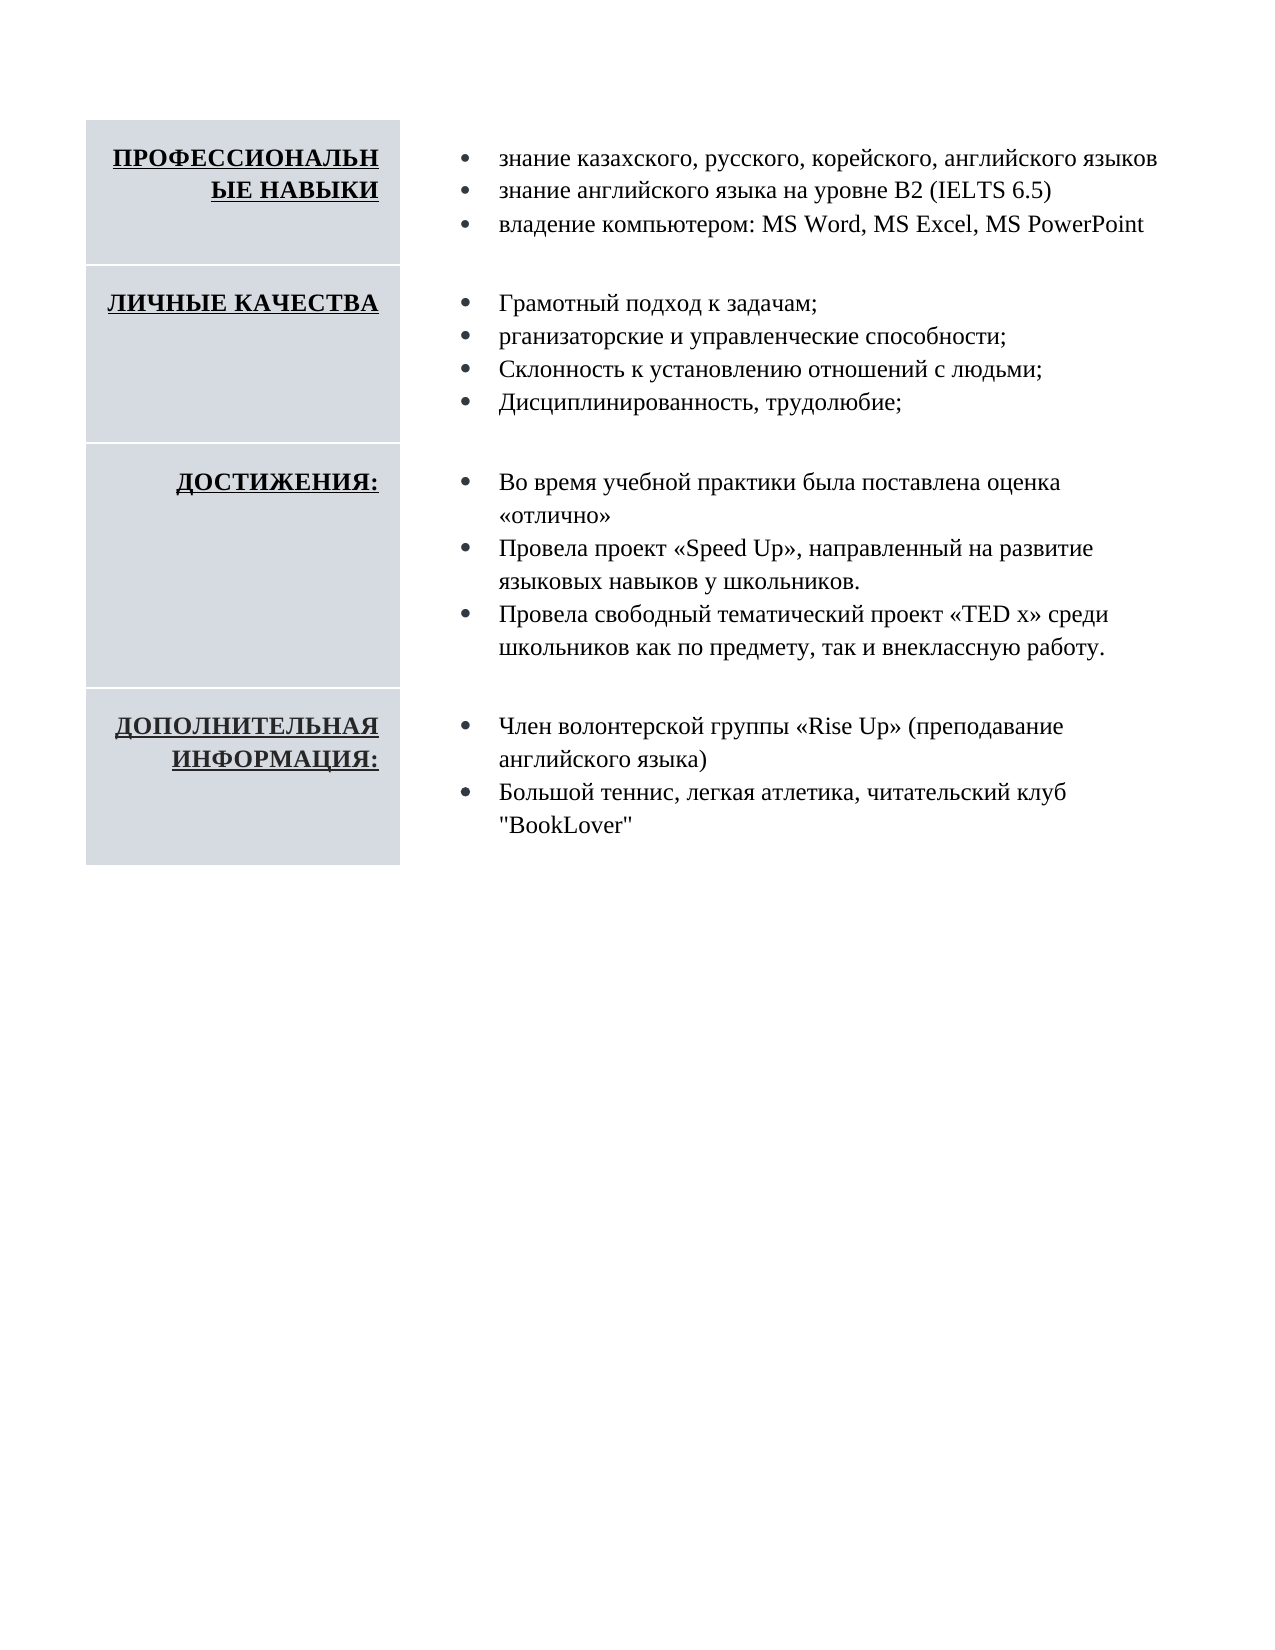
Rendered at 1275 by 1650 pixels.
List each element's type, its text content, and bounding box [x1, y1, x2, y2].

table_cell ДОСТИЖЕНИЯ: [86, 444, 400, 687]
table_cell ЛИЧНЫЕ КАЧЕСТВА [86, 266, 400, 442]
table_cell ДОПОЛНИТЕЛЬНАЯ ИНФОРМАЦИЯ: [86, 689, 400, 865]
table_cell ПРОФЕССИОНАЛЬНЫЕ НАВЫКИ [86, 120, 400, 264]
table_cell Во время учебной практики была поставлена ​​оценка «отлично» Провела проект «Speed Up», направленный на развитие языковых навыков у школьников. Провела свободный тематический проект «TED x» среди школьников как по предмету, так и внеклассную работу. [402, 444, 1194, 687]
table_cell знание казахского, русского, корейского, английского языков знание английского языка на уровне B2 (IELTS 6.5) владение компьютером: MS Word, MS Excel, MS PowerPoint [402, 120, 1194, 264]
table_cell Грамотный подход к задачам; рганизаторские и управленческие способности; Склонность к установлению отношений с людьми; Дисциплинированность, трудолюбие; [402, 266, 1194, 442]
table_cell Член волонтерской группы «Rise Up» (преподавание английского языка) Большой теннис, легкая атлетика, читательский клуб "BookLover" [402, 689, 1194, 865]
